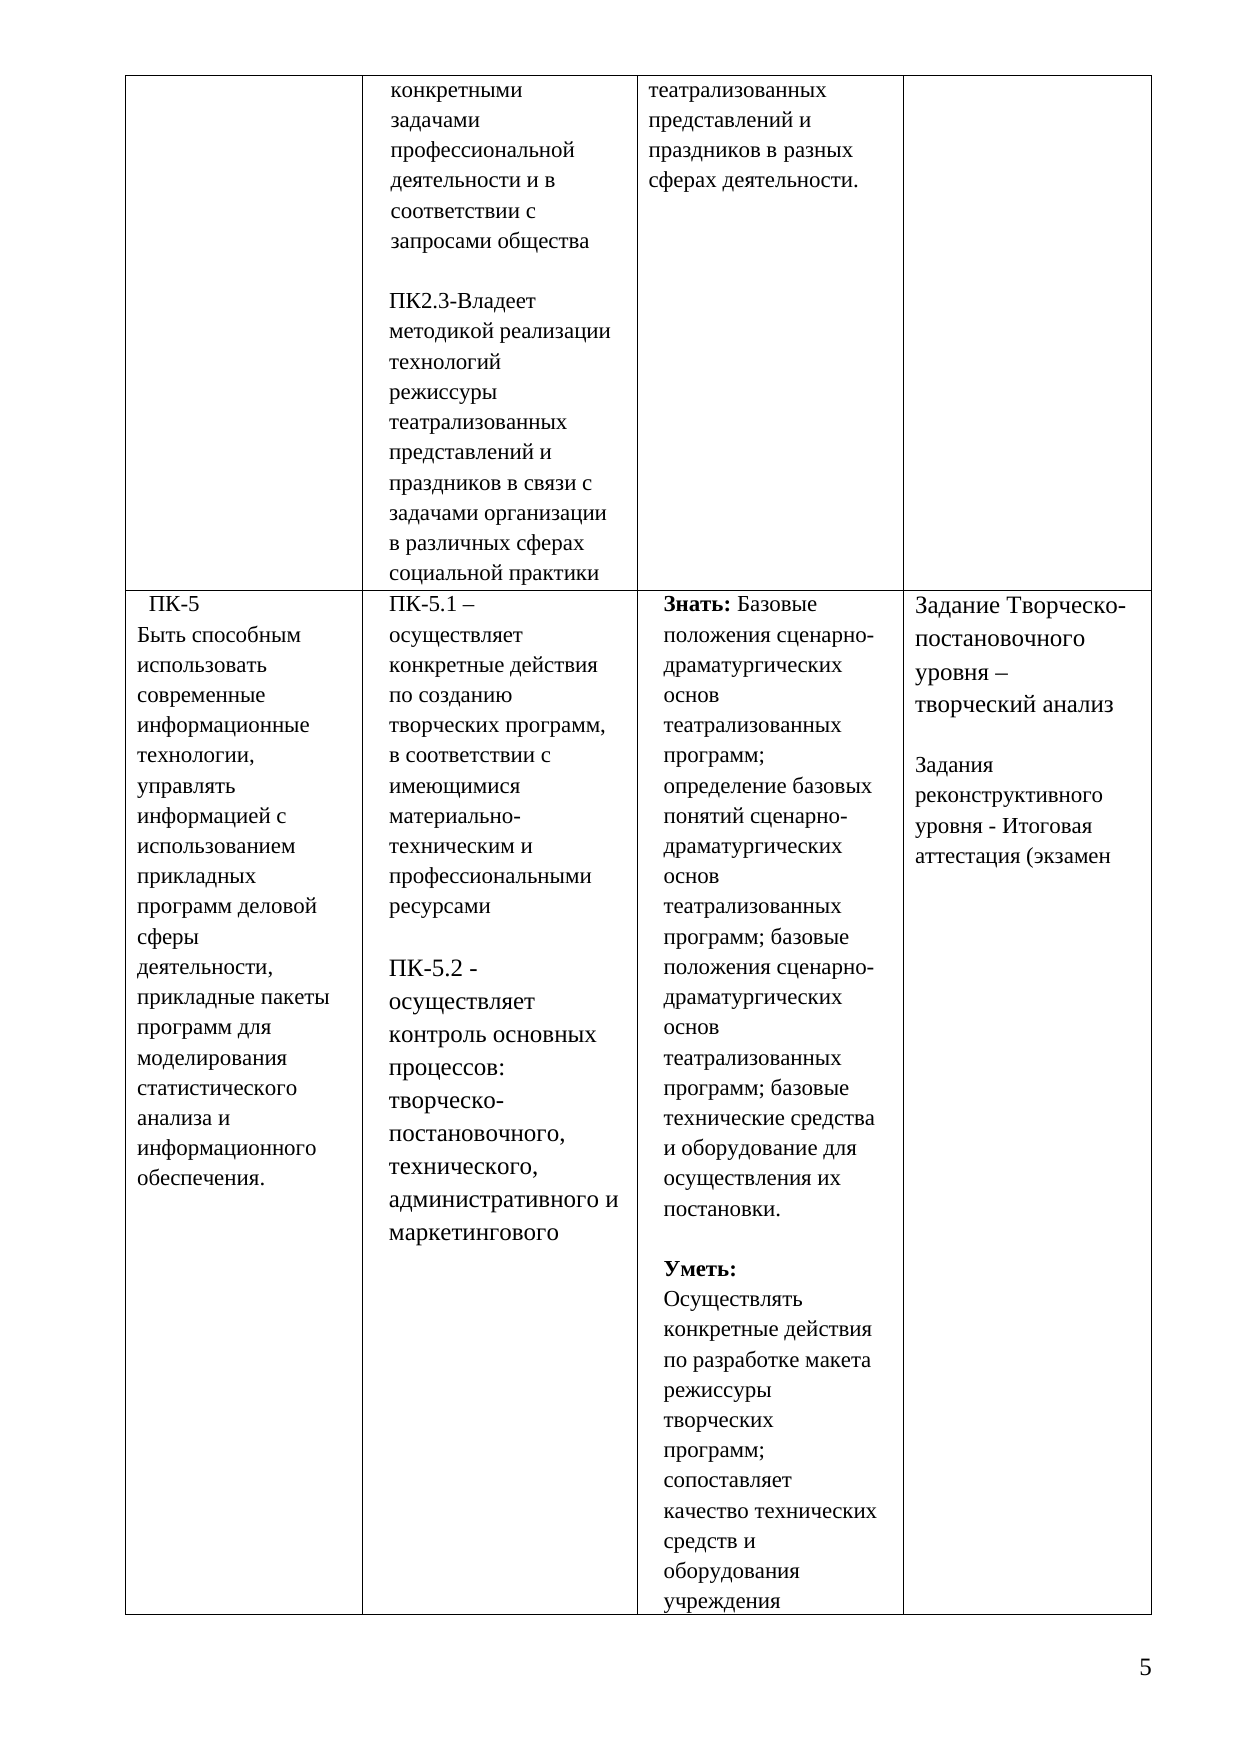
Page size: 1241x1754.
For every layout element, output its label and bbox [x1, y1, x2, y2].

table_cell [363, 76, 637, 589]
table_cell [363, 591, 637, 1614]
table_cell [638, 591, 903, 1614]
table_cell [904, 76, 1151, 589]
table_cell [126, 76, 362, 589]
table_cell [904, 591, 1151, 1614]
table_cell [126, 591, 362, 1614]
table_cell [638, 76, 903, 589]
